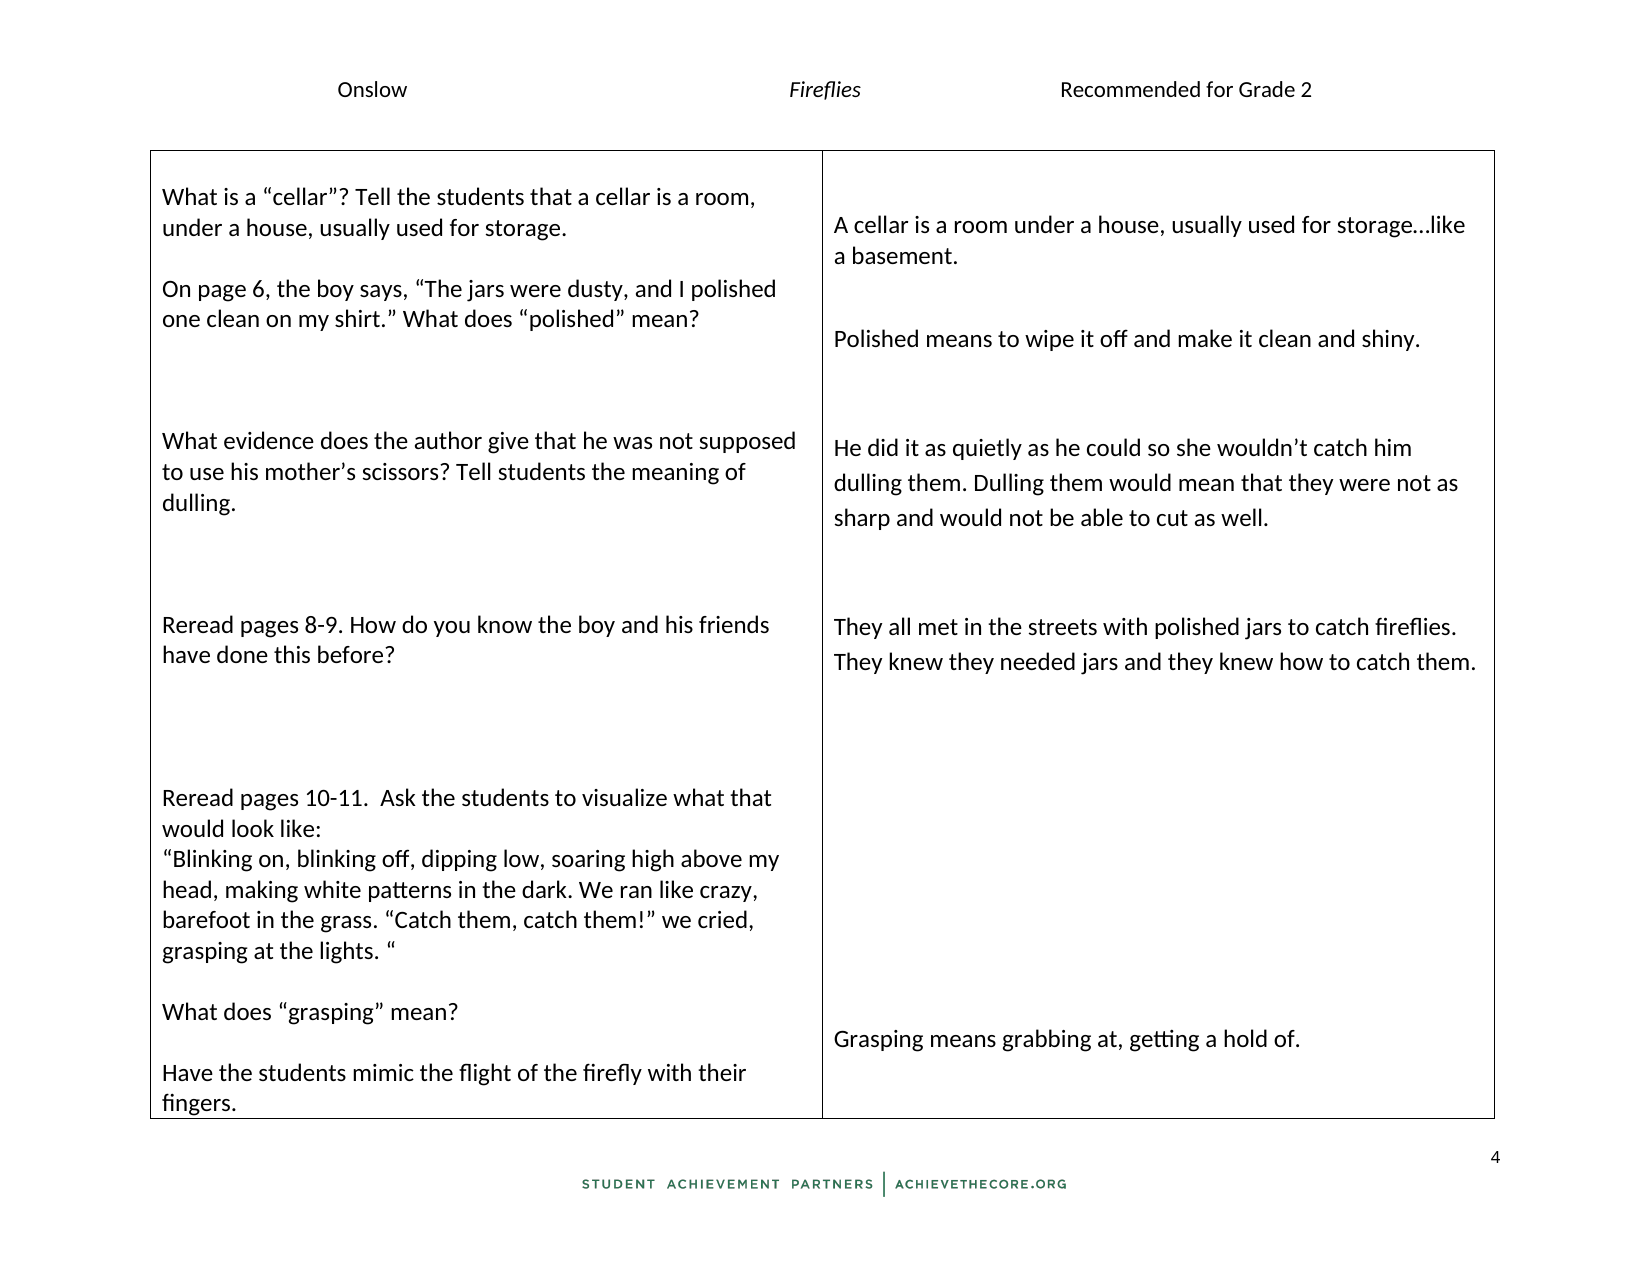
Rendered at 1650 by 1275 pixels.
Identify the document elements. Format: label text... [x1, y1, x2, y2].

picture [571, 1168, 1079, 1200]
